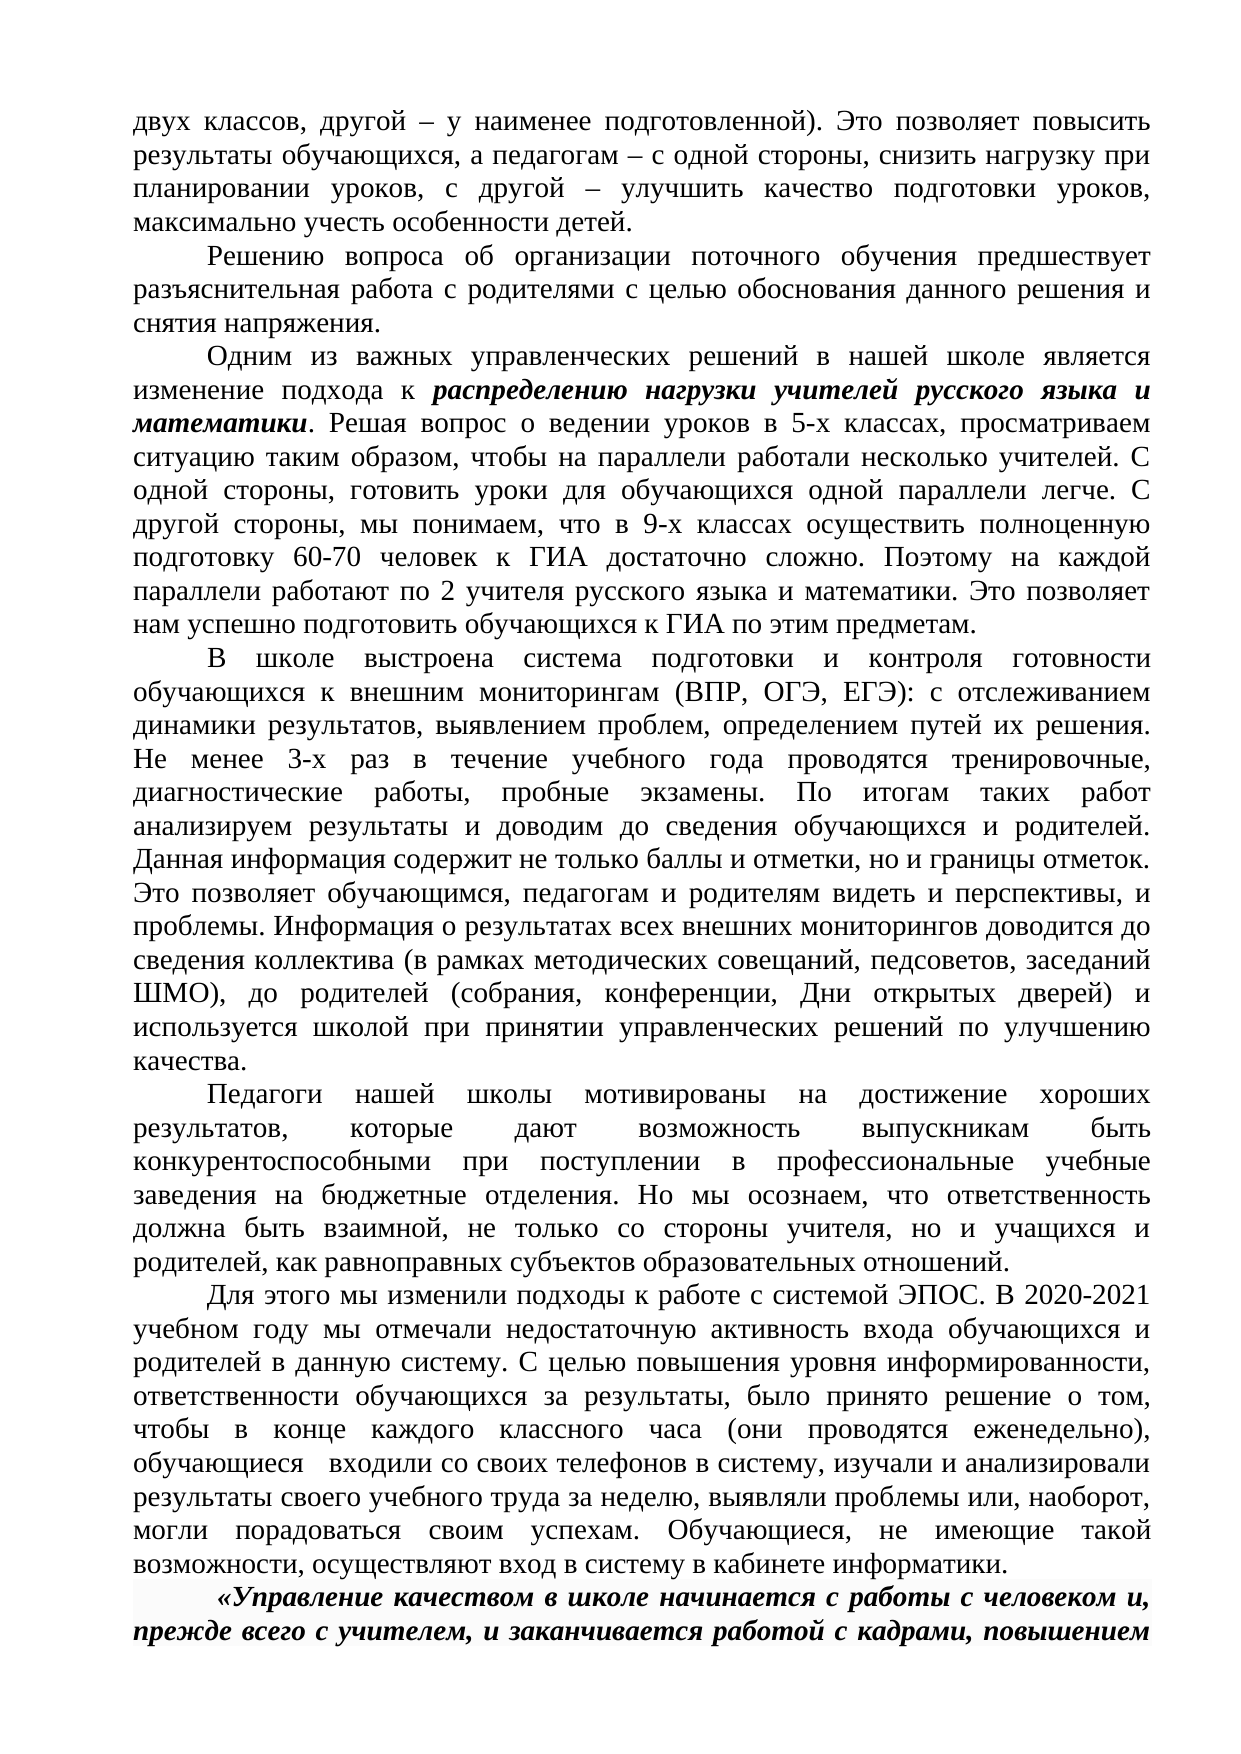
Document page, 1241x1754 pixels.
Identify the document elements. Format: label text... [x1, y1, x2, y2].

text Педагоги нашей школы мотивированы на достижение хороших результатов, которые дают возможность выпускникам быть конкурентоспособными при поступлении в профессиональные учебные заведения на бюджетные отделения. Но мы осознаем, что ответственность должна быть взаимной, не только со стороны учителя, но и учащихся и родителей, как равноправных субъектов образовательных отношений. [133, 1076, 1152, 1277]
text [133, 103, 1152, 238]
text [133, 1579, 1152, 1646]
list В школе выстроена система подготовки и контроля готовности обучающихся к внешним мониторингам (ВПР, ОГЭ, ЕГЭ): с отслеживанием динамики результатов, выявлением проблем, определением путей их решения. Не менее 3-х раз в течение учебного года проводятся тренировочные, диагностические работы, пробные экзамены. По итогам таких работ анализируем результаты и доводим до сведения обучающихся и родителей. Данная информация содержит не только баллы и отметки, но и границы отметок. Это позволяет обучающимся, педагогам и родителям видеть и перспективы, и проблемы. Информация о результатах всех внешних мониторингов доводится до сведения коллектива (в рамках методических совещаний, педсоветов, заседаний ШМО), до родителей (собрания, конференции, Дни открытых дверей) и используется школой при принятии управленческих решений по улучшению качества. [133, 640, 1152, 1076]
text Решению вопроса об организации поточного обучения предшествует разъяснительная работа с родителями с целью обоснования данного решения и снятия напряжения. [133, 238, 1152, 338]
text Одним из важных управленческих решений в нашей школе является изменение подхода к распределению нагрузки учителей русского языка и математики. Решая вопрос о ведении уроков в 5-х классах, просматриваем ситуацию таким образом, чтобы на параллели работали несколько учителей. С одной стороны, готовить уроки для обучающихся одной параллели легче. С другой стороны, мы понимаем, что в 9-х классах осуществить полноценную подготовку 60-70 человек к ГИА достаточно сложно. Поэтому на каждой параллели работают по 2 учителя русского языка и математики. Это позволяет нам успешно подготовить обучающихся к ГИА по этим предметам. [133, 338, 1152, 640]
list Для этого мы изменили подходы к работе с системой ЭПОС. В 2020-2021 учебном году мы отмечали недостаточную активность входа обучающихся и родителей в данную систему. С целью повышения уровня информированности, ответственности обучающихся за результаты, было принято решение о том, чтобы в конце каждого классного часа (они проводятся еженедельно), обучающиеся входили со своих телефонов в систему, изучали и анализировали результаты своего учебного труда за неделю, выявляли проблемы или, наоборот, могли порадоваться своим успехам. Обучающиеся, не имеющие такой возможности, осуществляют вход в систему в кабинете информатики. [133, 1277, 1152, 1579]
